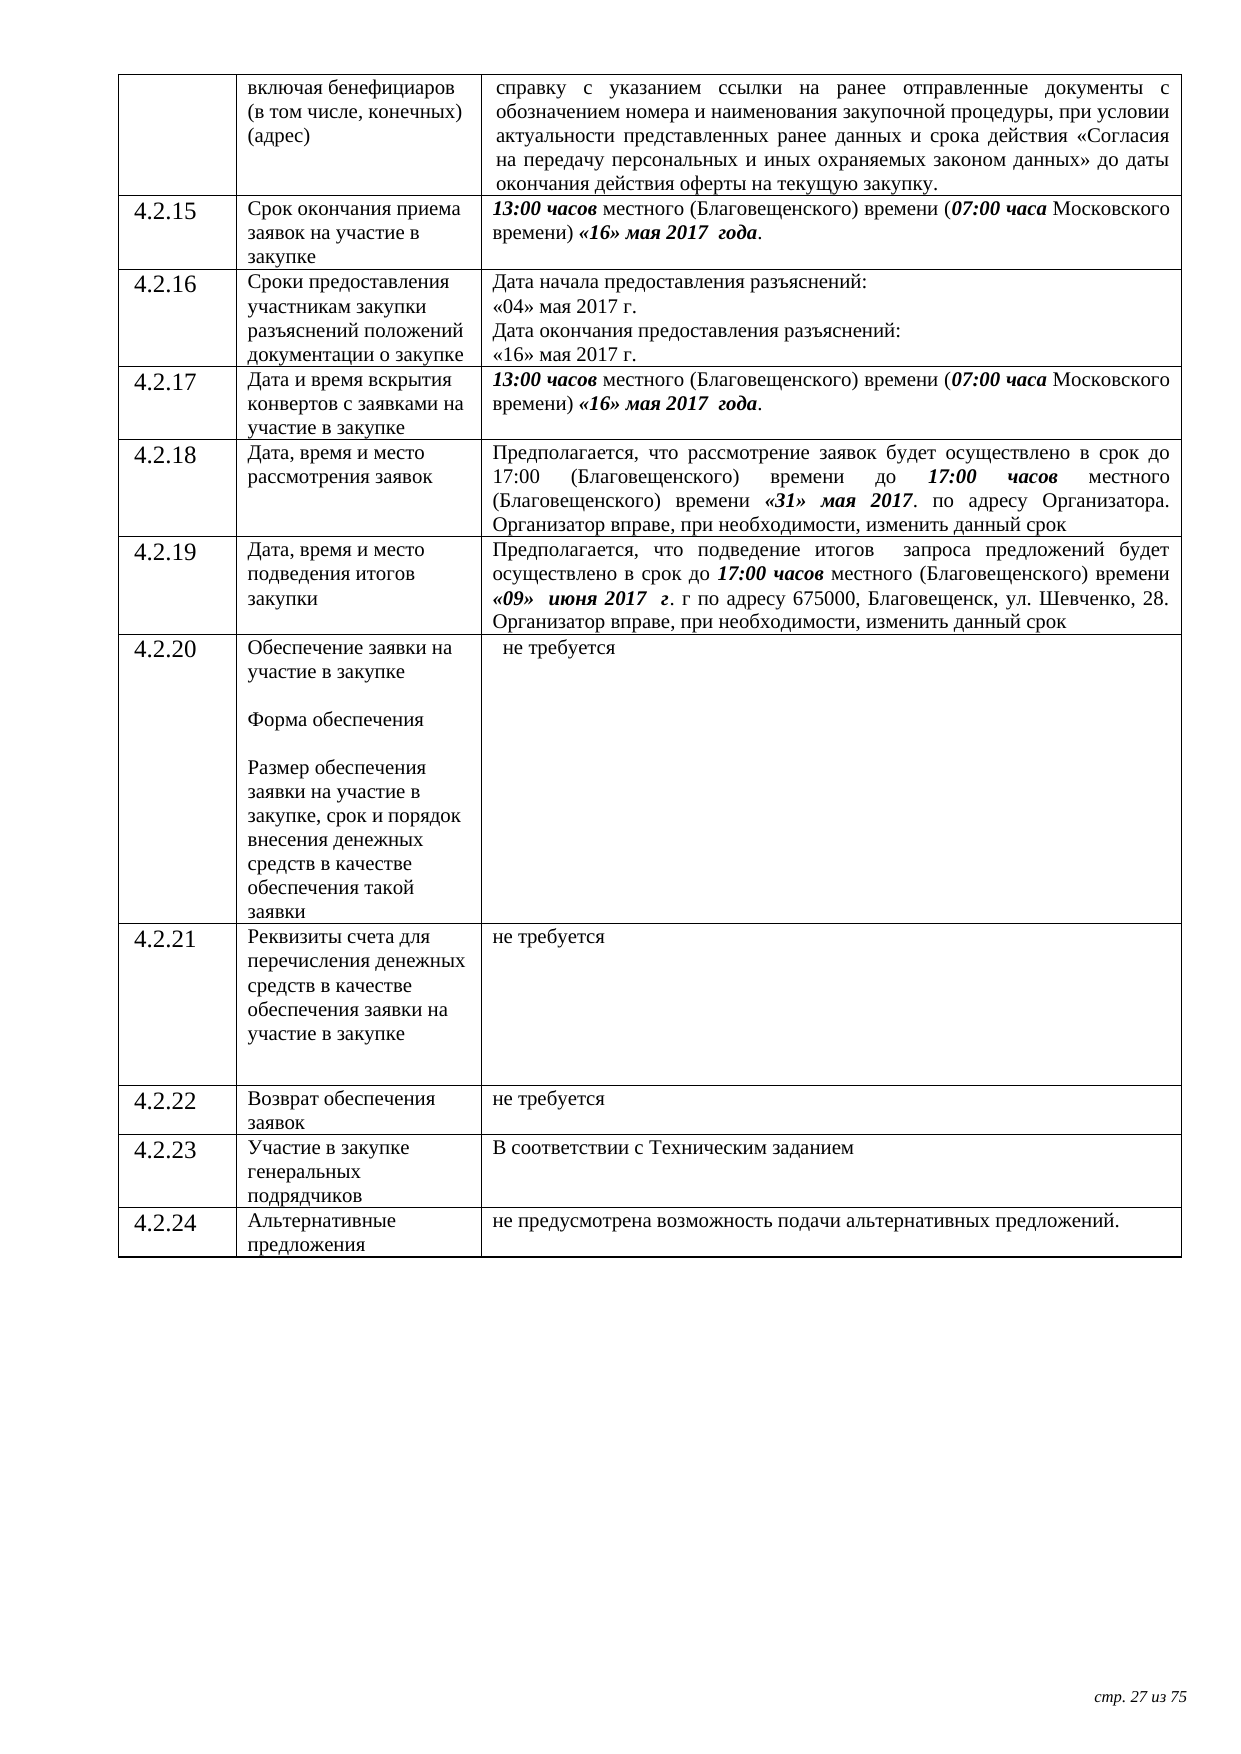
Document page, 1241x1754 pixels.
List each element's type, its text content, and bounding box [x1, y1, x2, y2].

table_cell [119, 440, 236, 536]
table_cell Дата, время и место рассмотрения заявок [237, 440, 481, 536]
table_cell не требуется [482, 924, 1181, 1085]
table_cell [119, 367, 236, 439]
table_cell не требуется [482, 635, 1181, 923]
table_cell [119, 75, 236, 195]
table_cell В соответствии с Техническим заданием [482, 1135, 1181, 1207]
table_cell не требуется [482, 1086, 1181, 1134]
table_cell [119, 1208, 236, 1256]
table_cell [482, 75, 1181, 195]
table_cell Предполагается, что рассмотрение заявок будет осуществлено в срок до 17:00 (Благовещенского) времени до 17:00 часов местного (Благовещенского) времени «31» мая 2017. по адресу Организатора. Организатор вправе, при необходимости, изменить данный срок [482, 440, 1181, 536]
table_cell Возврат обеспечения заявок [237, 1086, 481, 1134]
table_cell [119, 635, 236, 923]
table_cell [119, 270, 236, 366]
table_cell [119, 1135, 236, 1207]
table_cell [119, 537, 236, 633]
table_cell Альтернативные предложения [237, 1208, 481, 1256]
table_cell Обеспечение заявки на участие в закупке Форма обеспечения Размер обеспечения заявки на участие в закупке, срок и порядок внесения денежных средств в качестве обеспечения такой заявки [237, 635, 481, 923]
table_cell Срок окончания приема заявок на участие в закупке [237, 196, 481, 268]
table_cell 13:00 часов местного (Благовещенского) времени (07:00 часа Московского времени) «16» мая 2017 года. [482, 196, 1181, 268]
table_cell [237, 75, 481, 195]
table_cell Предполагается, что подведение итогов запроса предложений будет осуществлено в срок до 17:00 часов местного (Благовещенского) времени «09» июня 2017 г. г по адресу 675000, Благовещенск, ул. Шевченко, 28. Организатор вправе, при необходимости, изменить данный срок [482, 537, 1181, 633]
table_cell Дата и время вскрытия конвертов с заявками на участие в закупке [237, 367, 481, 439]
table_cell Дата начала предоставления разъяснений: «04» мая 2017 г. Дата окончания предоставления разъяснений: «16» мая 2017 г. [482, 270, 1181, 366]
table_cell [119, 196, 236, 268]
table_cell [119, 1086, 236, 1134]
table_cell Дата, время и место подведения итогов закупки [237, 537, 481, 633]
table_cell Реквизиты счета для перечисления денежных средств в качестве обеспечения заявки на участие в закупке [237, 924, 481, 1085]
table_cell Участие в закупке генеральных подрядчиков [237, 1135, 481, 1207]
table_cell [119, 924, 236, 1085]
table_cell 13:00 часов местного (Благовещенского) времени (07:00 часа Московского времени) «16» мая 2017 года. [482, 367, 1181, 439]
table_cell не предусмотрена возможность подачи альтернативных предложений. [482, 1208, 1181, 1256]
table_cell Сроки предоставления участникам закупки разъяснений положений документации о закупке [237, 270, 481, 366]
